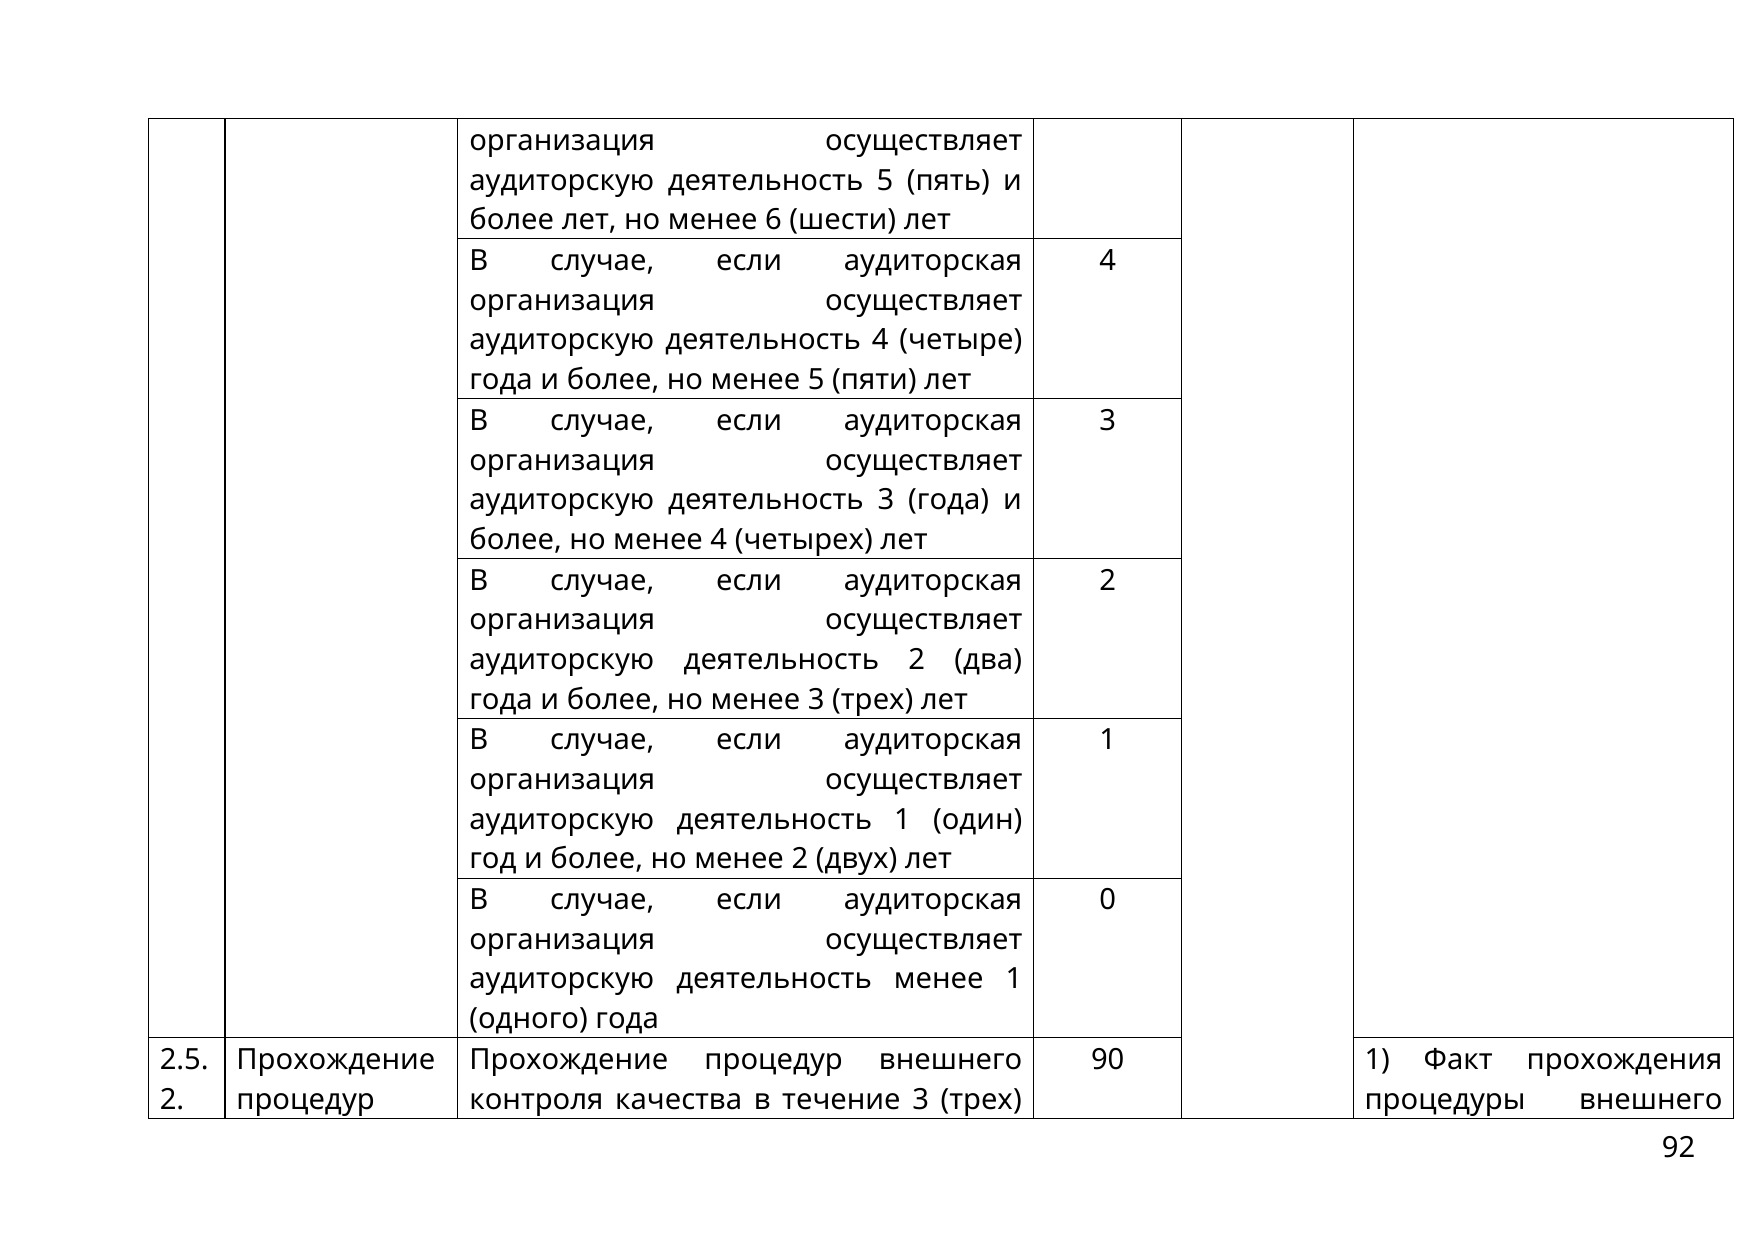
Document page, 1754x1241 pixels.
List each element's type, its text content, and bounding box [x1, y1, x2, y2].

table_cell В случае, если аудиторская организация осуществляет аудиторскую деятельность 4 (четыре) года и более, но менее 5 (пяти) лет [458, 239, 1033, 398]
table_cell 2 [1034, 559, 1181, 718]
table_cell 4 [1034, 239, 1181, 398]
table_cell 90 [1034, 1038, 1181, 1118]
table_cell В случае, если аудиторская организация осуществляет аудиторскую деятельность 1 (один) год и более, но менее 2 (двух) лет [458, 719, 1033, 877]
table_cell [226, 1038, 457, 1118]
table_cell 2.5.2. [149, 1038, 224, 1118]
table_cell 0 [1034, 879, 1181, 1037]
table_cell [458, 119, 1033, 238]
table_cell 5 [1034, 119, 1181, 238]
table_cell В случае, если аудиторская организация осуществляет аудиторскую деятельность 3 (года) и более, но менее 4 (четырех) лет [458, 399, 1033, 558]
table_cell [458, 1038, 1033, 1118]
table_cell 3 [1034, 399, 1181, 558]
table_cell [1354, 1038, 1733, 1118]
table_cell В случае, если аудиторская организация осуществляет аудиторскую деятельность 2 (два) года и более, но менее 3 (трех) лет [458, 559, 1033, 718]
table_cell 1 [1034, 719, 1181, 877]
table_cell В случае, если аудиторская организация осуществляет аудиторскую деятельность менее 1 (одного) года [458, 879, 1033, 1037]
